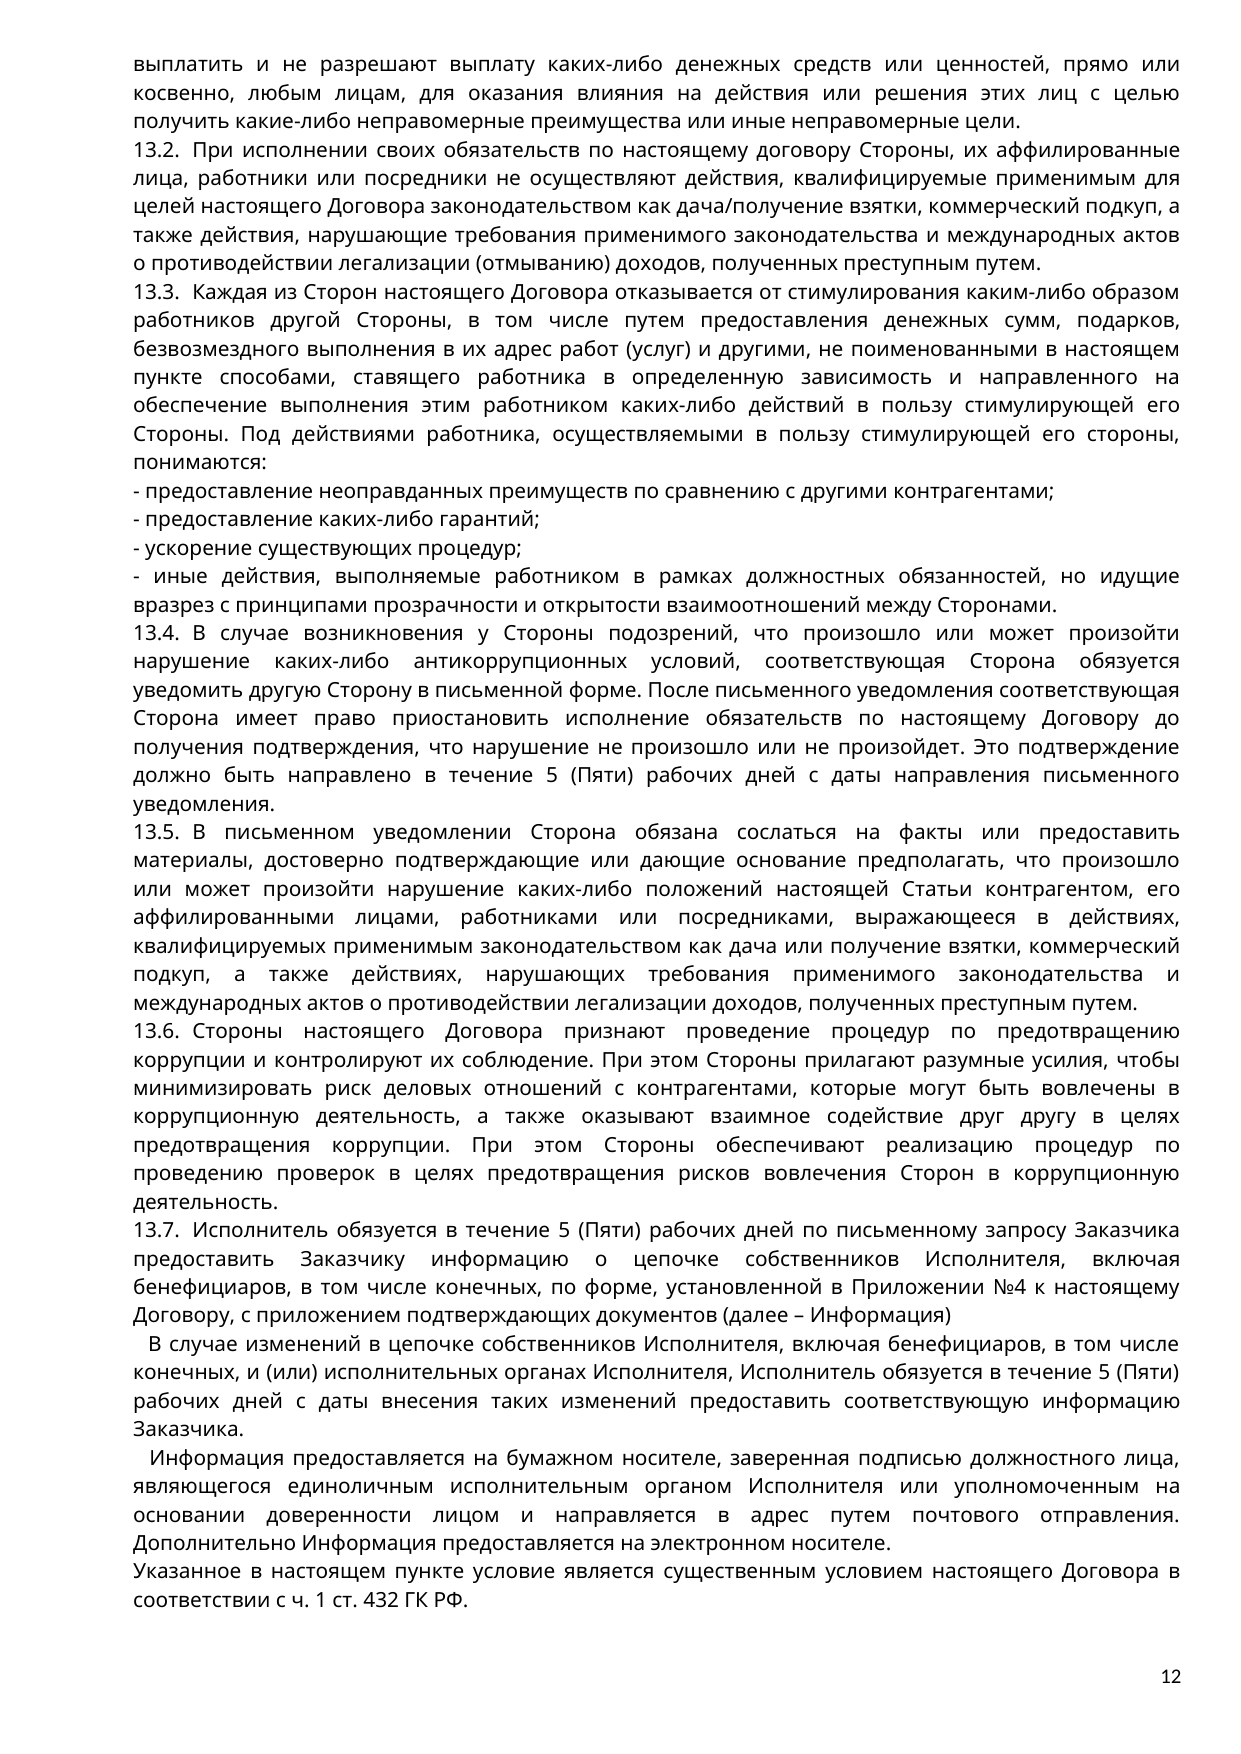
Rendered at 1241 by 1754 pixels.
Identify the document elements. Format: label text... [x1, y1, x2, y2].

list Указанное в настоящем пункте условие является существенным условием настоящего Договора в соответствии с ч. 1 ст. 432 ГК РФ. [133, 1557, 1181, 1613]
list В случае изменений в цепочке собственников Исполнителя, включая бенефициаров, в том числе конечных, и (или) исполнительных органах Исполнителя, Исполнитель обязуется в течение 5 (Пяти) рабочих дней с даты внесения таких изменений предоставить соответствующую информацию Заказчика. [133, 1329, 1181, 1443]
list - ускорение существующих процедур; [133, 533, 1181, 561]
list - предоставление каких-либо гарантий; [133, 504, 1181, 533]
list Стороны настоящего Договора признают проведение процедур по предотвращению коррупции и контролируют их соблюдение. При этом Стороны прилагают разумные усилия, чтобы минимизировать риск деловых отношений с контрагентами, которые могут быть вовлечены в коррупционную деятельность, а также оказывают взаимное содействие друг другу в целях предотвращения коррупции. При этом Стороны обеспечивают реализацию процедур по проведению проверок в целях предотвращения рисков вовлечения Сторон в коррупционную деятельность. [133, 1016, 1181, 1215]
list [133, 49, 1181, 135]
text Информация предоставляется на бумажном носителе, заверенная подписью должностного лица, являющегося единоличным исполнительным органом Исполнителя или уполномоченным на основании доверенности лицом и направляется в адрес путем почтового отправления. Дополнительно Информация предоставляется на электронном носителе. [133, 1443, 1181, 1557]
list При исполнении своих обязательств по настоящему договору Стороны, их аффилированные лица, работники или посредники не осуществляют действия, квалифицируемые применимым для целей настоящего Договора законодательством как дача/получение взятки, коммерческий подкуп, а также действия, нарушающие требования применимого законодательства и международных актов о противодействии легализации (отмыванию) доходов, полученных преступным путем. [133, 135, 1181, 277]
list Каждая из Сторон настоящего Договора отказывается от стимулирования каким-либо образом работников другой Стороны, в том числе путем предоставления денежных сумм, подарков, безвозмездного выполнения в их адрес работ (услуг) и другими, не поименованными в настоящем пункте способами, ставящего работника в определенную зависимость и направленного на обеспечение выполнения этим работником каких-либо действий в пользу стимулирующей его Стороны. Под действиями работника, осуществляемыми в пользу стимулирующей его стороны, понимаются: [133, 277, 1181, 476]
list - предоставление неоправданных преимуществ по сравнению с другими контрагентами; [133, 476, 1181, 504]
list В случае возникновения у Стороны подозрений, что произошло или может произойти нарушение каких-либо антикоррупционных условий, соответствующая Сторона обязуется уведомить другую Сторону в письменной форме. После письменного уведомления соответствующая Сторона имеет право приостановить исполнение обязательств по настоящему Договору до получения подтверждения, что нарушение не произошло или не произойдет. Это подтверждение должно быть направлено в течение 5 (Пяти) рабочих дней с даты направления письменного уведомления. [133, 618, 1181, 817]
list - иные действия, выполняемые работником в рамках должностных обязанностей, но идущие вразрез с принципами прозрачности и открытости взаимоотношений между Сторонами. [133, 561, 1181, 618]
list Исполнитель обязуется в течение 5 (Пяти) рабочих дней по письменному запросу Заказчика предоставить Заказчику информацию о цепочке собственников Исполнителя, включая бенефициаров, в том числе конечных, по форме, установленной в Приложении №4 к настоящему Договору, с приложением подтверждающих документов (далее – Информация) [133, 1215, 1181, 1329]
list В письменном уведомлении Сторона обязана сослаться на факты или предоставить материалы, достоверно подтверждающие или дающие основание предполагать, что произошло или может произойти нарушение каких-либо положений настоящей Статьи контрагентом, его аффилированными лицами, работниками или посредниками, выражающееся в действиях, квалифицируемых применимым законодательством как дача или получение взятки, коммерческий подкуп, а также действиях, нарушающих требования применимого законодательства и международных актов о противодействии легализации доходов, полученных преступным путем. [133, 817, 1181, 1016]
